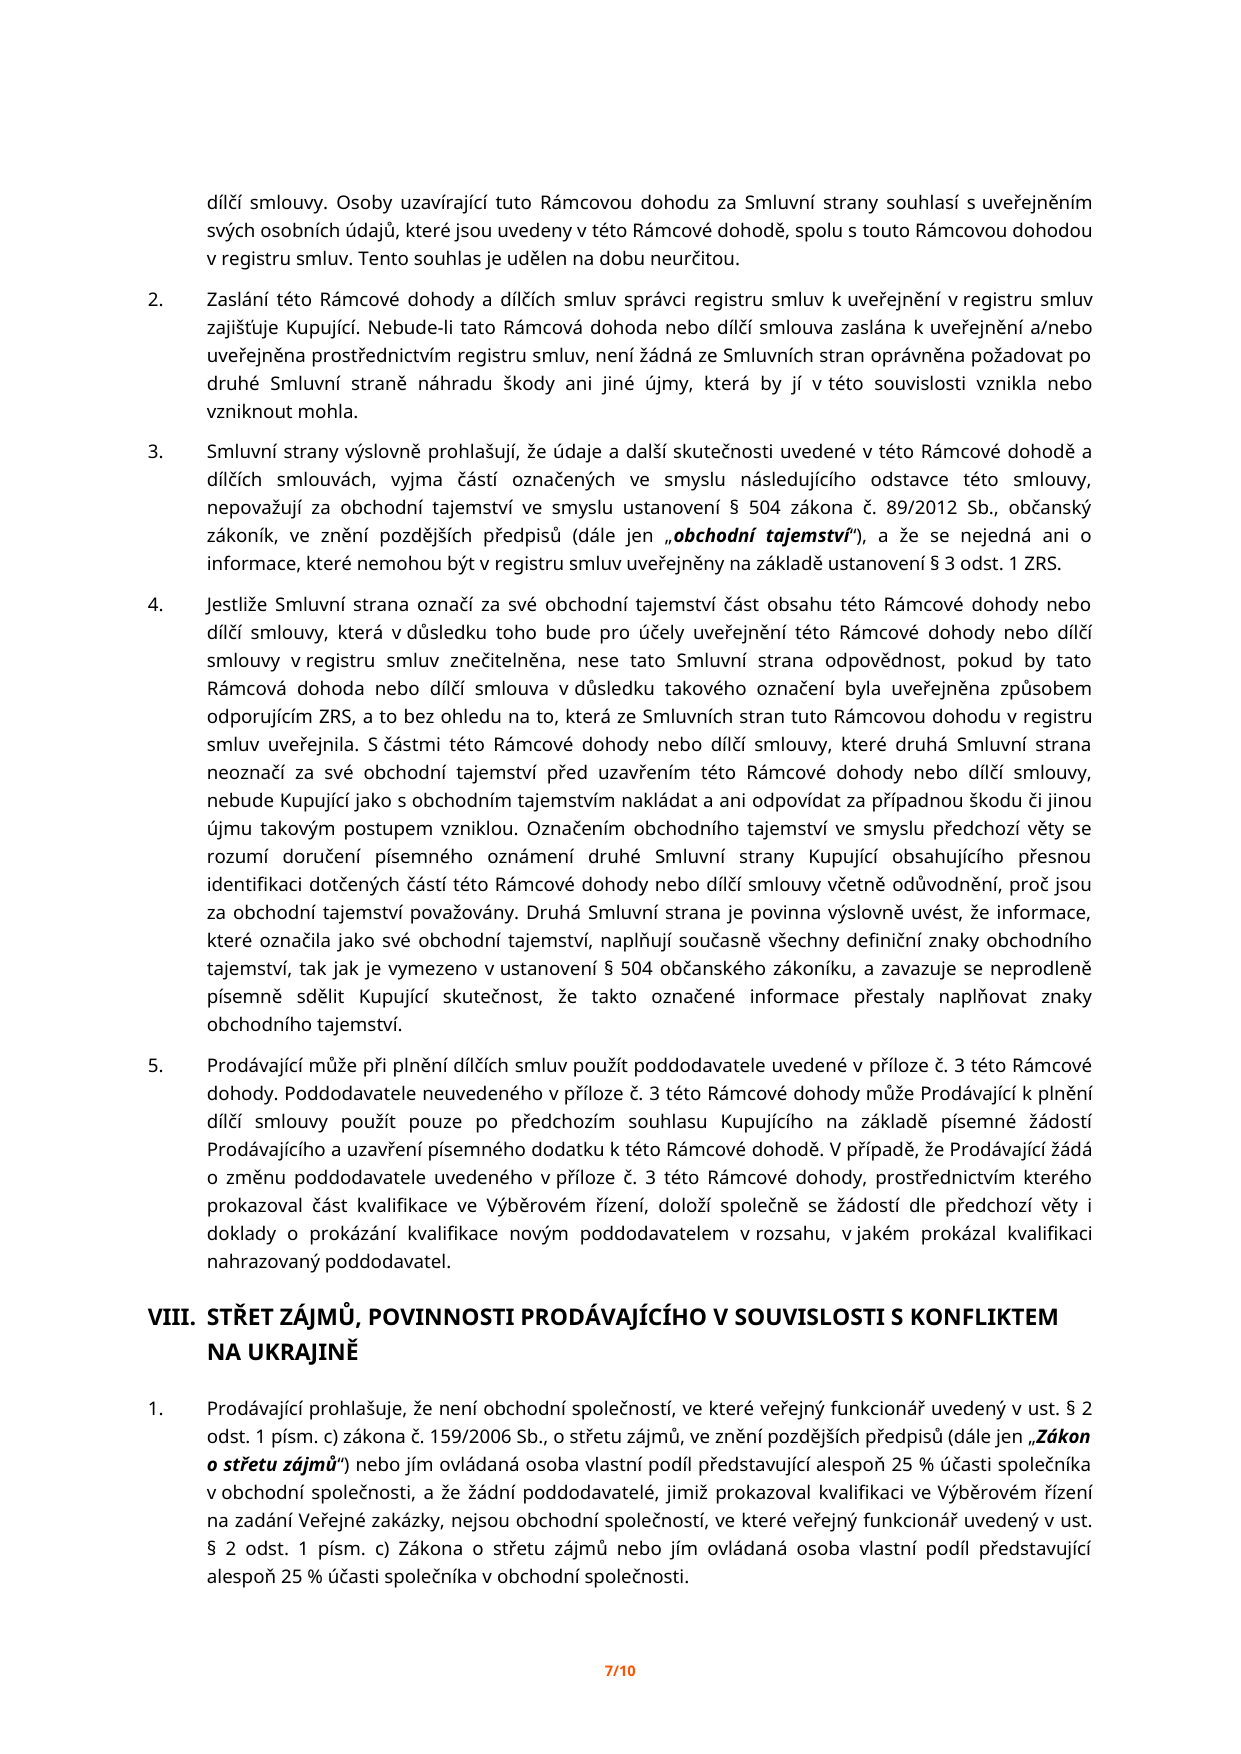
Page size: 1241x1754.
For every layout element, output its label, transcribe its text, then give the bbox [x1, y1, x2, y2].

list Zaslání této Rámcové dohody a dílčích smluv správci registru smluv k uveřejnění v registru smluv zajišťuje Kupující. Nebude-li tato Rámcová dohoda nebo dílčí smlouva zaslána k uveřejnění a/nebo uveřejněna prostřednictvím registru smluv, není žádná ze Smluvních stran oprávněna požadovat po druhé Smluvní straně náhradu škody ani jiné újmy, která by jí v této souvislosti vznikla nebo vzniknout mohla. [148, 286, 1093, 423]
list Prodávající prohlašuje, že není obchodní společností, ve které veřejný funkcionář uvedený v ust. § 2 odst. 1 písm. c) zákona č. 159/2006 Sb., o střetu zájmů, ve znění pozdějších předpisů (dále jen „Zákon o střetu zájmů“) nebo jím ovládaná osoba vlastní podíl představující alespoň 25 % účasti společníka v obchodní společnosti, a že žádní poddodavatelé, jimiž prokazoval kvalifikaci ve Výběrovém řízení na zadání Veřejné zakázky, nejsou obchodní společností, ve které veřejný funkcionář uvedený v ust. § 2 odst. 1 písm. c) Zákona o střetu zájmů nebo jím ovládaná osoba vlastní podíl představující alespoň 25 % účasti společníka v obchodní společnosti. [148, 1395, 1093, 1588]
text Smluvní strany výslovně prohlašují, že údaje a další skutečnosti uvedené v této Rámcové dohodě a dílčích smlouvách, vyjma částí označených ve smyslu následujícího odstavce této smlouvy, nepovažují za obchodní tajemství ve smyslu ustanovení § 504 zákona č. 89/2012 Sb., občanský zákoník, ve znění pozdějších předpisů (dále jen „obchodní tajemství“), a že se nejedná ani o informace, které nemohou být v registru smluv uveřejněny na základě ustanovení § 3 odst. 1 ZRS. [148, 438, 1093, 576]
text Prodávající může při plnění dílčích smluv použít poddodavatele uvedené v příloze č. 3 této Rámcové dohody. Poddodavatele neuvedeného v příloze č. 3 této Rámcové dohody může Prodávající k plnění dílčí smlouvy použít pouze po předchozím souhlasu Kupujícího na základě písemné žádostí Prodávajícího a uzavření písemného dodatku k této Rámcové dohodě. V případě, že Prodávající žádá o změnu poddodavatele uvedeného v příloze č. 3 této Rámcové dohody, prostřednictvím kterého prokazoval část kvalifikace ve Výběrovém řízení, doloží společně se žádostí dle předchozí věty i doklady o prokázání kvalifikace novým poddodavatelem v rozsahu, v jakém prokázal kvalifikaci nahrazovaný poddodavatel. [148, 1052, 1093, 1274]
text Jestliže Smluvní strana označí za své obchodní tajemství část obsahu této Rámcové dohody nebo dílčí smlouvy, která v důsledku toho bude pro účely uveřejnění této Rámcové dohody nebo dílčí smlouvy v registru smluv znečitelněna, nese tato Smluvní strana odpovědnost, pokud by tato Rámcová dohoda nebo dílčí smlouva v důsledku takového označení byla uveřejněna způsobem odporujícím ZRS, a to bez ohledu na to, která ze Smluvních stran tuto Rámcovou dohodu v registru smluv uveřejnila. S částmi této Rámcové dohody nebo dílčí smlouvy, které druhá Smluvní strana neoznačí za své obchodní tajemství před uzavřením této Rámcové dohody nebo dílčí smlouvy, nebude Kupující jako s obchodním tajemstvím nakládat a ani odpovídat za případnou škodu či jinou újmu takovým postupem vzniklou. Označením obchodního tajemství ve smyslu předchozí věty se rozumí doručení písemného oznámení druhé Smluvní strany Kupující obsahujícího přesnou identifikaci dotčených částí této Rámcové dohody nebo dílčí smlouvy včetně odůvodnění, proč jsou za obchodní tajemství považovány. Druhá Smluvní strana je povinna výslovně uvést, že informace, které označila jako své obchodní tajemství, naplňují současně všechny definiční znaky obchodního tajemství, tak jak je vymezeno v ustanovení § 504 občanského zákoníku, a zavazuje se neprodleně písemně sdělit Kupující skutečnost, že takto označené informace přestaly naplňovat znaky obchodního tajemství. [148, 591, 1093, 1037]
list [148, 189, 1093, 271]
text STŘET ZÁJMŮ, POVINNOSTI PRODÁVAJÍCÍHO V SOUVISLOSTI S KONFLIKTEM NA UKRAJINĚ [148, 1301, 1093, 1367]
